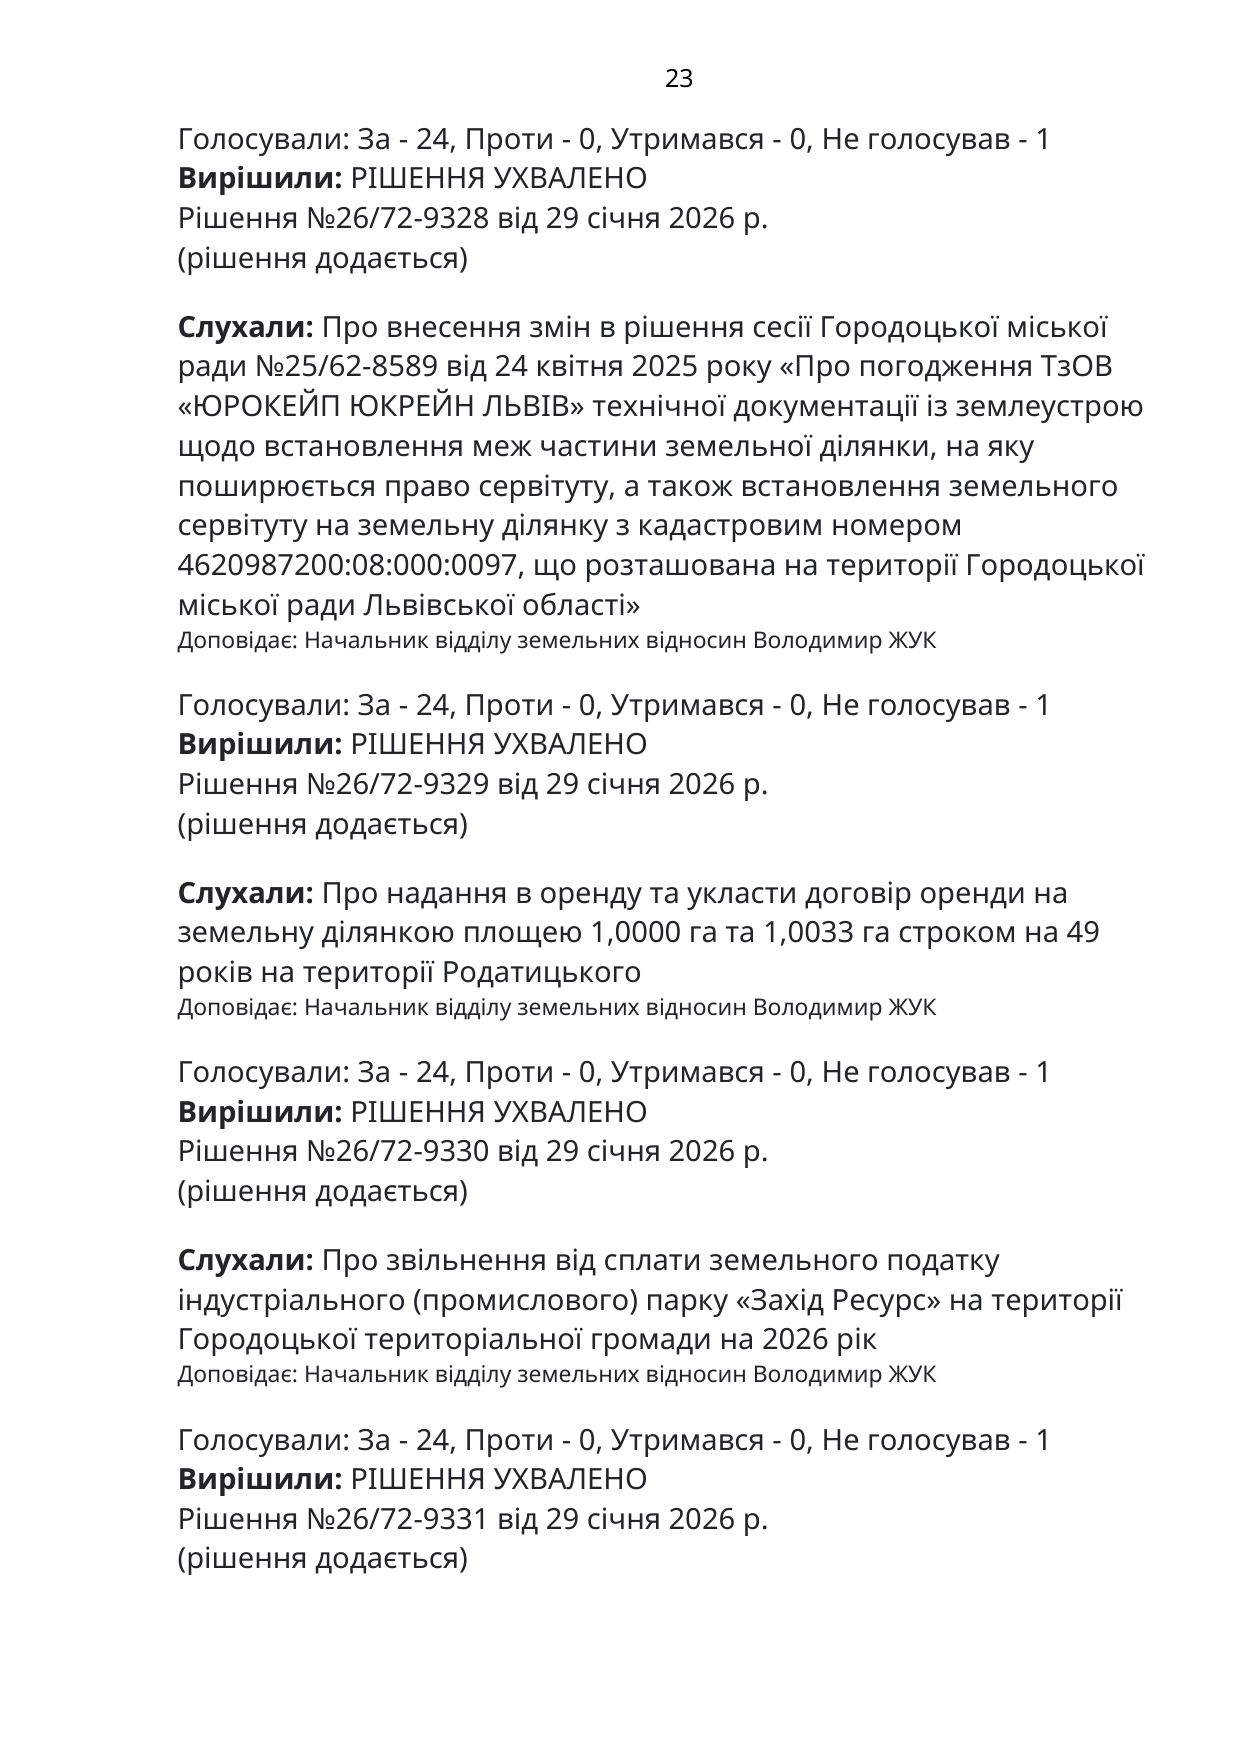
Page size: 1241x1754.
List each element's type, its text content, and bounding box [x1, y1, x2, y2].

text Слухали: Про надання в оренду та укласти договір оренди на земельну ділянкою площею 1,0000 га та 1,0033 га строком на 49 років на території Родатицького Доповідає: Начальник відділу земельних відносин Володимир ЖУК [177, 872, 1181, 1022]
text Голосували: За - 24, Проти - 0, Утримався - 0, Не голосував - 1 Вирішили: РІШЕННЯ УХВАЛЕНО Рішення №26/72-9328 від 29 січня 2026 р. (рішення додається) [177, 118, 1181, 277]
text Голосували: За - 24, Проти - 0, Утримався - 0, Не голосував - 1 Вирішили: РІШЕННЯ УХВАЛЕНО Рішення №26/72-9331 від 29 січня 2026 р. (рішення додається) [177, 1419, 1181, 1577]
text Слухали: Про звільнення від сплати земельного податку індустріального (промислового) парку «Захід Ресурс» на території Городоцької територіальної громади на 2026 рік Доповідає: Начальник відділу земельних відносин Володимир ЖУК [177, 1239, 1181, 1389]
text Голосували: За - 24, Проти - 0, Утримався - 0, Не голосував - 1 Вирішили: РІШЕННЯ УХВАЛЕНО Рішення №26/72-9330 від 29 січня 2026 р. (рішення додається) [177, 1051, 1181, 1210]
text Слухали: Про внесення змін в рішення сесії Городоцької міської ради №25/62-8589 від 24 квітня 2025 року «Про погодження ТзОВ «ЮРОКЕЙП ЮКРЕЙН ЛЬВІВ» технічної документації із землеустрою щодо встановлення меж частини земельної ділянки, на яку поширюється право сервітуту, а також встановлення земельного сервітуту на земельну ділянку з кадастровим номером 4620987200:08:000:0097, що розташована на території Городоцької міської ради Львівської області» Доповідає: Начальник відділу земельних відносин Володимир ЖУК [177, 306, 1181, 655]
text Голосували: За - 24, Проти - 0, Утримався - 0, Не голосував - 1 Вирішили: РІШЕННЯ УХВАЛЕНО Рішення №26/72-9329 від 29 січня 2026 р. (рішення додається) [177, 684, 1181, 843]
